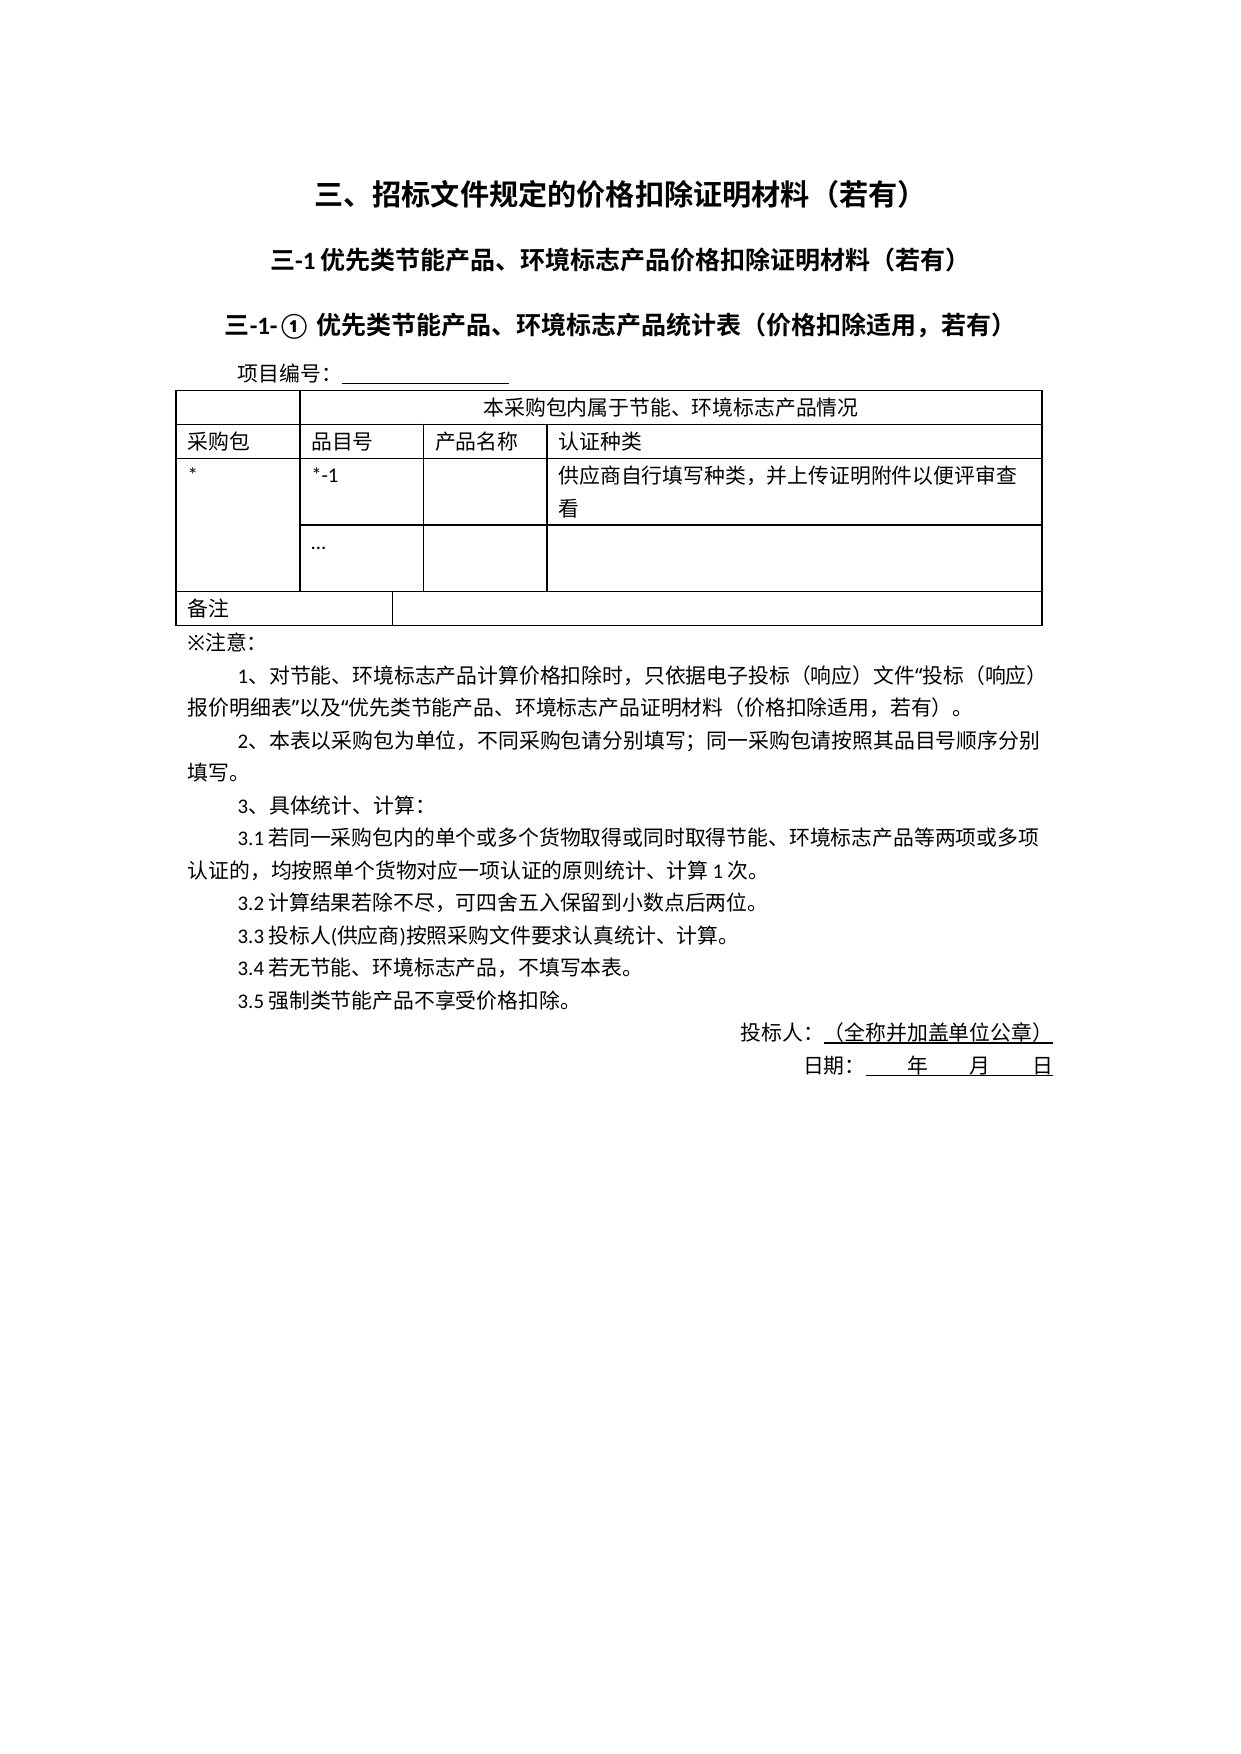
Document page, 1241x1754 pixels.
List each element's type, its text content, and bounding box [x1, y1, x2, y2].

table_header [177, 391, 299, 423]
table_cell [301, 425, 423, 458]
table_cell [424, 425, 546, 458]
text 3.1若同一采购包内的单个或多个货物取得或同时取得节能、环境标志产品等两项或多项认证的，均按照单个货物对应一项认证的原则统计、计算1次。 [187, 821, 1053, 886]
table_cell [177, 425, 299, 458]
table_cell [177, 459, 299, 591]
text 3.3投标人(供应商)按照采购文件要求认真统计、计算。 [187, 919, 1053, 951]
text 3.2计算结果若除不尽，可四舍五入保留到小数点后两位。 [187, 886, 1053, 919]
text 2、本表以采购包为单位，不同采购包请分别填写；同一采购包请按照其品目号顺序分别填写。 [187, 724, 1053, 789]
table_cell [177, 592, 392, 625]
text 投标人：（全称并加盖单位公章） [187, 1016, 1053, 1049]
text 三-1-①优先类节能产品、环境标志产品统计表（价格扣除适用，若有） [187, 292, 1053, 357]
text 1、对节能、环境标志产品计算价格扣除时，只依据电子投标（响应）文件“投标（响应）报价明细表”以及“优先类节能产品、环境标志产品证明材料（价格扣除适用，若有）。 [187, 659, 1053, 724]
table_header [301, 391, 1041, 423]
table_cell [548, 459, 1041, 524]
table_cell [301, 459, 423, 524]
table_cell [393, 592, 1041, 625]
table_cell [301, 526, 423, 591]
text 项目编号： [187, 357, 1053, 389]
text ※注意： [187, 626, 1053, 659]
text 3.5强制类节能产品不享受价格扣除。 [187, 984, 1053, 1016]
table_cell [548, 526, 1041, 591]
text 三、招标文件规定的价格扣除证明材料（若有） [187, 162, 1053, 227]
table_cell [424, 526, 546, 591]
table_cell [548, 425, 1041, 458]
text 日期： 年 月 日 [187, 1049, 1053, 1081]
text 3、具体统计、计算： [187, 789, 1053, 821]
text 三-1优先类节能产品、环境标志产品价格扣除证明材料（若有） [187, 227, 1053, 292]
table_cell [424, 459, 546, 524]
text 3.4若无节能、环境标志产品，不填写本表。 [187, 951, 1053, 984]
